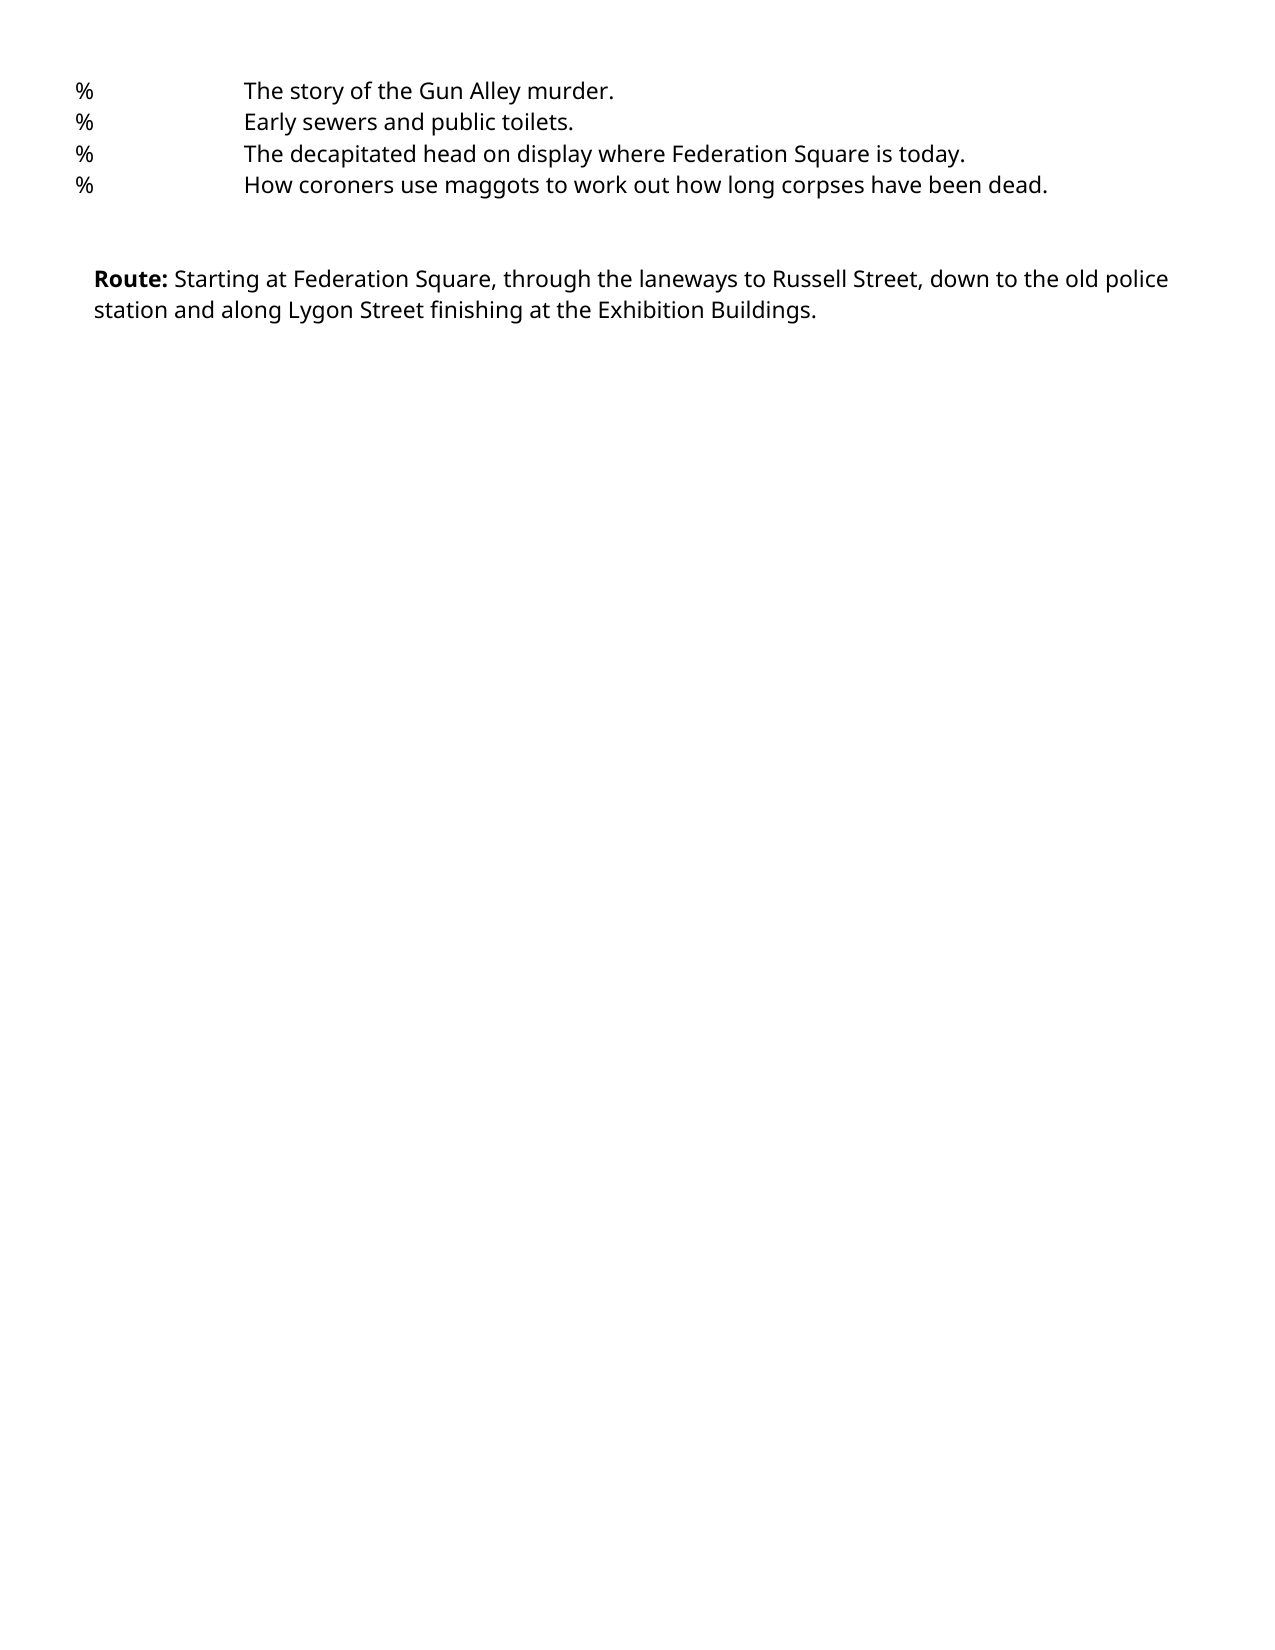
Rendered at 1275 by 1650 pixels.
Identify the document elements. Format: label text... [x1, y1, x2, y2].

text Route: Starting at Federation Square, through the laneways to Russell Street, down to the old police station and along Lygon Street finishing at the Exhibition Buildings. [94, 262, 1200, 325]
list The decapitated head on display where Federation Square is today. [94, 137, 1200, 169]
list Early sewers and public toilets. [94, 106, 1200, 137]
list How coroners use maggots to work out how long corpses have been dead. [94, 169, 1200, 200]
list The story of the Gun Alley murder. [94, 75, 1200, 106]
